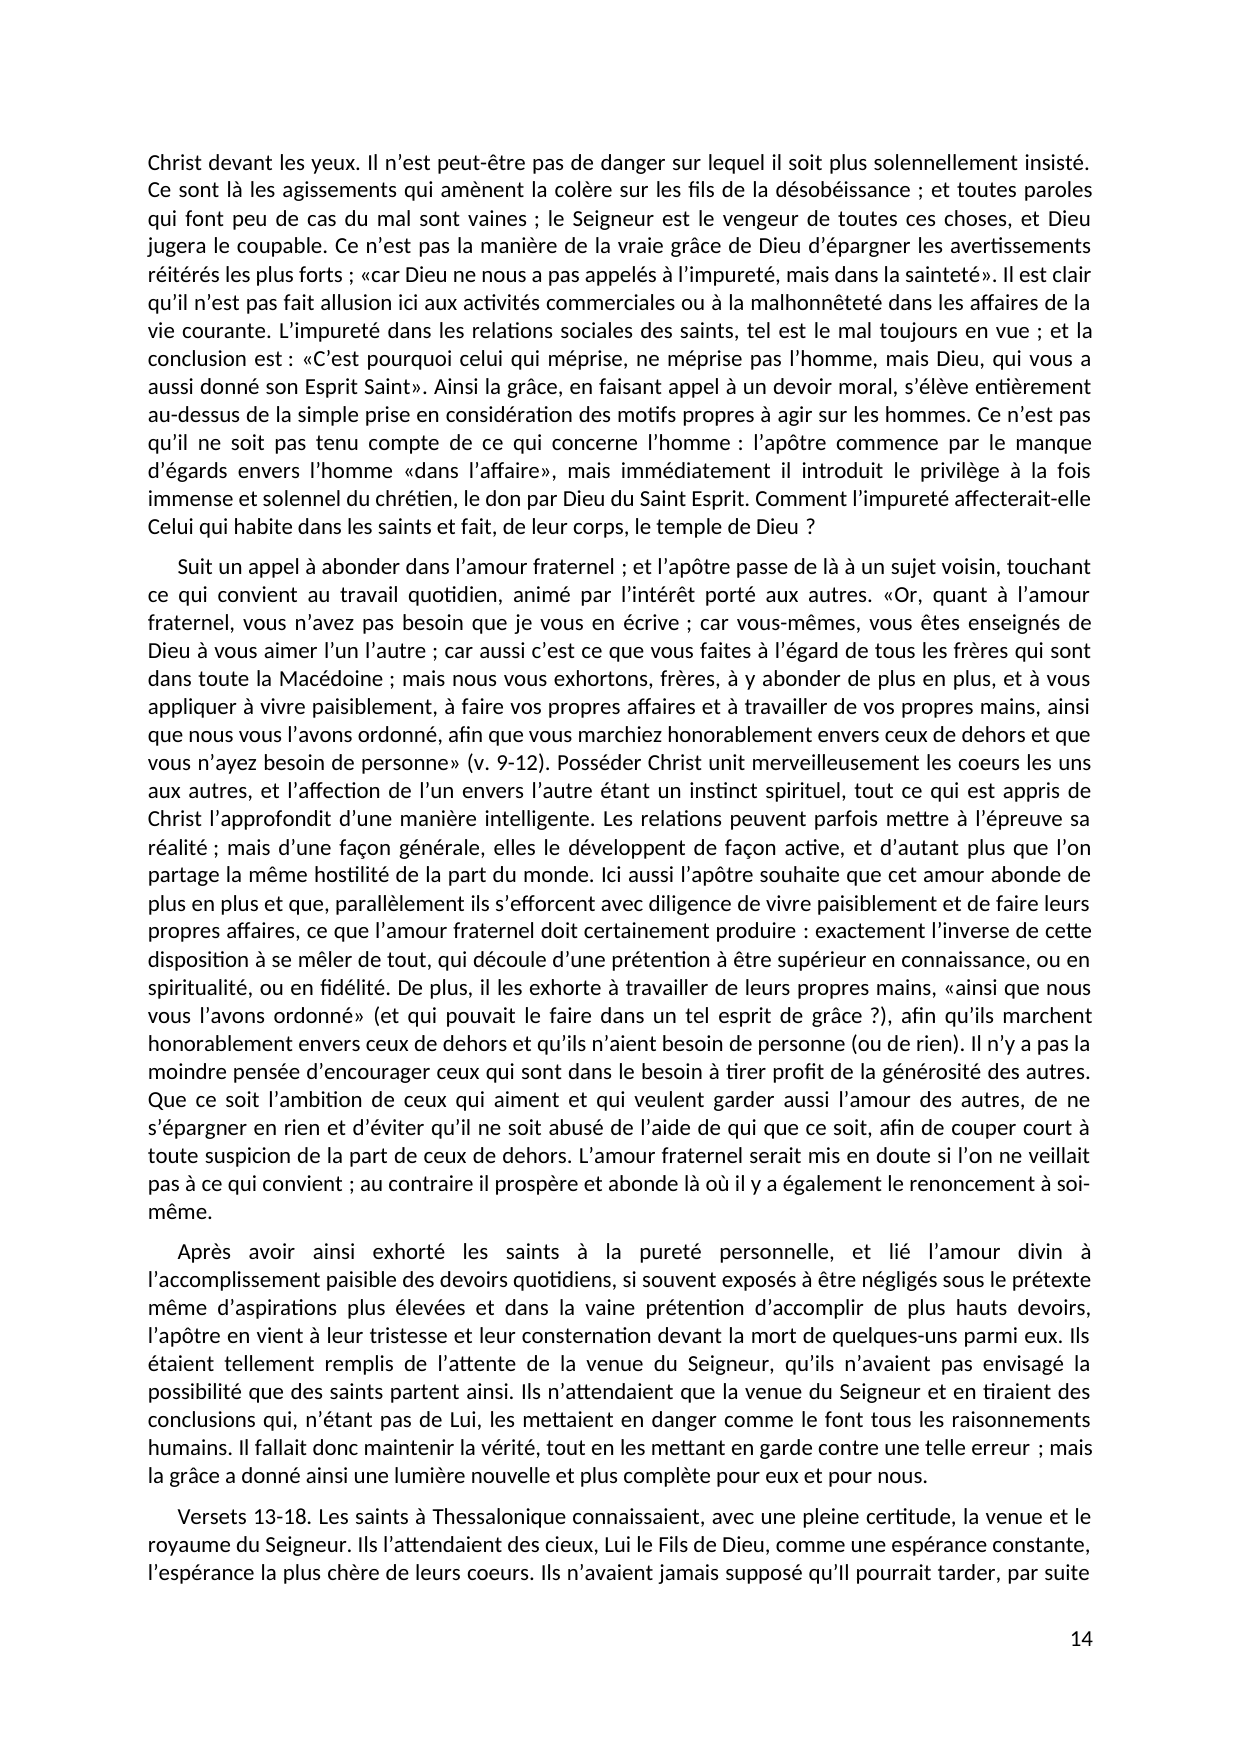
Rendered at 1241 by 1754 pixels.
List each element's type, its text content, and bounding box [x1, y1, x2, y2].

text Suit un appel à abonder dans l’amour fraternel ; et l’apôtre passe de là à un sujet voisin, touchant ce qui convient au travail quotidien, animé par l’intérêt porté aux autres. «Or, quant à l’amour fraternel, vous n’avez pas besoin que je vous en écrive ; car vous-mêmes, vous êtes enseignés de Dieu à vous aimer l’un l’autre ; car aussi c’est ce que vous faites à l’égard de tous les frères qui sont dans toute la Macédoine ; mais nous vous exhortons, frères, à y abonder de plus en plus, et à vous appliquer à vivre paisiblement, à faire vos propres affaires et à travailler de vos propres mains, ainsi que nous vous l’avons ordonné, afin que vous marchiez honorablement envers ceux de dehors et que vous n’ayez besoin de personne» (v. 9-12). Posséder Christ unit merveilleusement les coeurs les uns aux autres, et l’affection de l’un envers l’autre étant un instinct spirituel, tout ce qui est appris de Christ l’approfondit d’une manière intelligente. Les relations peuvent parfois mettre à l’épreuve sa réalité ; mais d’une façon générale, elles le développent de façon active, et d’autant plus que l’on partage la même hostilité de la part du monde. Ici aussi l’apôtre souhaite que cet amour abonde de plus en plus et que, parallèlement ils s’efforcent avec diligence de vivre paisiblement et de faire leurs propres affaires, ce que l’amour fraternel doit certainement produire : exactement l’inverse de cette disposition à se mêler de tout, qui découle d’une prétention à être supérieur en connaissance, ou en spiritualité, ou en fidélité. De plus, il les exhorte à travailler de leurs propres mains, «ainsi que nous vous l’avons ordonné» (et qui pouvait le faire dans un tel esprit de grâce ?), afin qu’ils marchent honorablement envers ceux de dehors et qu’ils n’aient besoin de personne (ou de rien). Il n’y a pas la moindre pensée d’encourager ceux qui sont dans le besoin à tirer profit de la générosité des autres. Que ce soit l’ambition de ceux qui aiment et qui veulent garder aussi l’amour des autres, de ne s’épargner en rien et d’éviter qu’il ne soit abusé de l’aide de qui que ce soit, afin de couper court à toute suspicion de la part de ceux de dehors. L’amour fraternel serait mis en doute si l’on ne veillait pas à ce qui convient ; au contraire il prospère et abonde là où il y a également le renoncement à soi-même. [148, 552, 1093, 1225]
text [148, 148, 1093, 540]
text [148, 1502, 1093, 1586]
text Après avoir ainsi exhorté les saints à la pureté personnelle, et lié l’amour divin à l’accomplissement paisible des devoirs quotidiens, si souvent exposés à être négligés sous le prétexte même d’aspirations plus élevées et dans la vaine prétention d’accomplir de plus hauts devoirs, l’apôtre en vient à leur tristesse et leur consternation devant la mort de quelques-uns parmi eux. Ils étaient tellement remplis de l’attente de la venue du Seigneur, qu’ils n’avaient pas envisagé la possibilité que des saints partent ainsi. Ils n’attendaient que la venue du Seigneur et en tiraient des conclusions qui, n’étant pas de Lui, les mettaient en danger comme le font tous les raisonnements humains. Il fallait donc maintenir la vérité, tout en les mettant en garde contre une telle erreur ; mais la grâce a donné ainsi une lumière nouvelle et plus complète pour eux et pour nous. [148, 1237, 1093, 1489]
